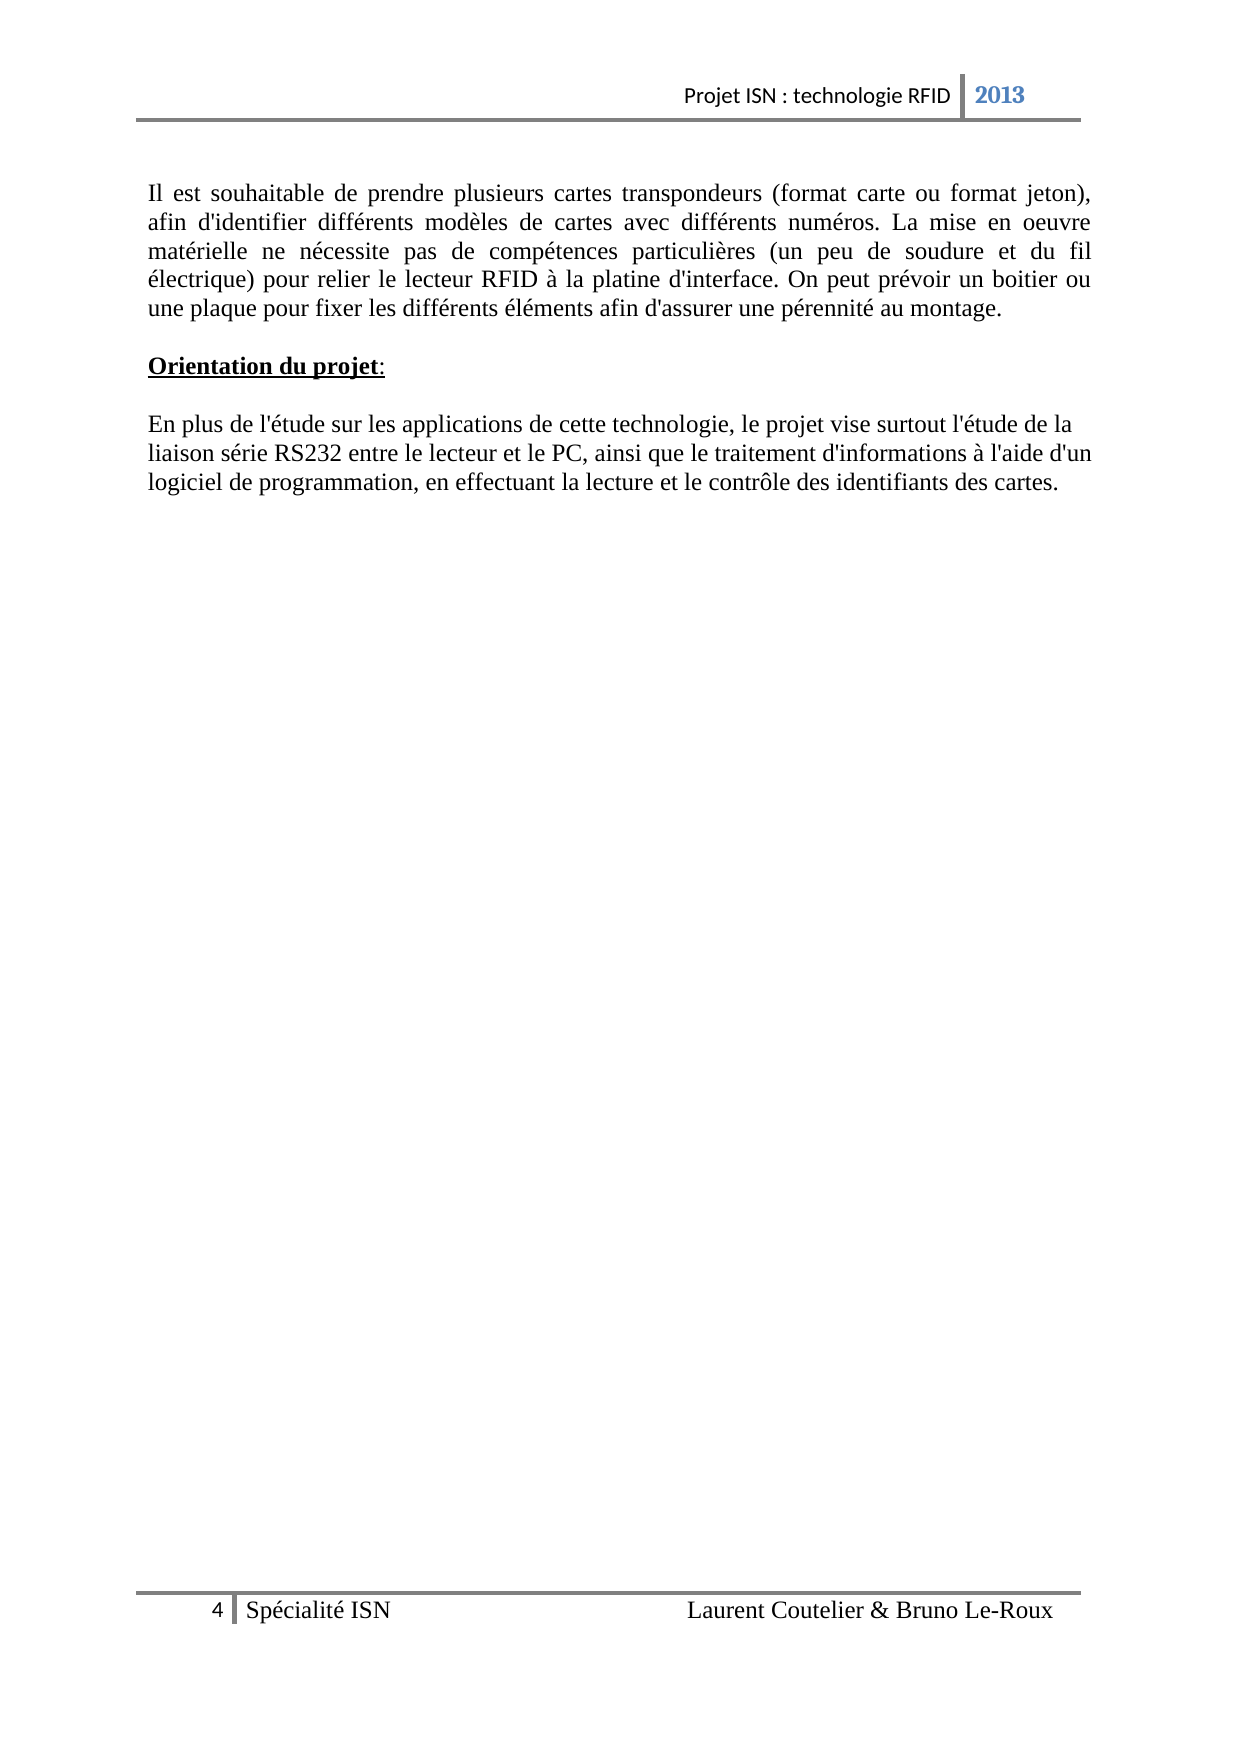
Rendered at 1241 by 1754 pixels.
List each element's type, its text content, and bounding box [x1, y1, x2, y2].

text Il est souhaitable de prendre plusieurs cartes transpondeurs (format carte ou format jeton), afin d'identifier différents modèles de cartes avec différents numéros. La mise en oeuvre matérielle ne nécessite pas de compétences particulières (un peu de soudure et du fil électrique) pour relier le lecteur RFID à la platine d'interface. On peut prévoir un boitier ou une plaque pour fixer les différents éléments afin d'assurer une pérennité au montage. [148, 178, 1092, 322]
text En plus de l'étude sur les applications de cette technologie, le projet vise surtout l'étude de la liaison série RS232 entre le lecteur et le PC, ainsi que le traitement d'informations à l'aide d'un logiciel de programmation, en effectuant la lecture et le contrôle des identifiants des cartes. [148, 409, 1092, 495]
text Orientation du projet: [148, 351, 1092, 380]
